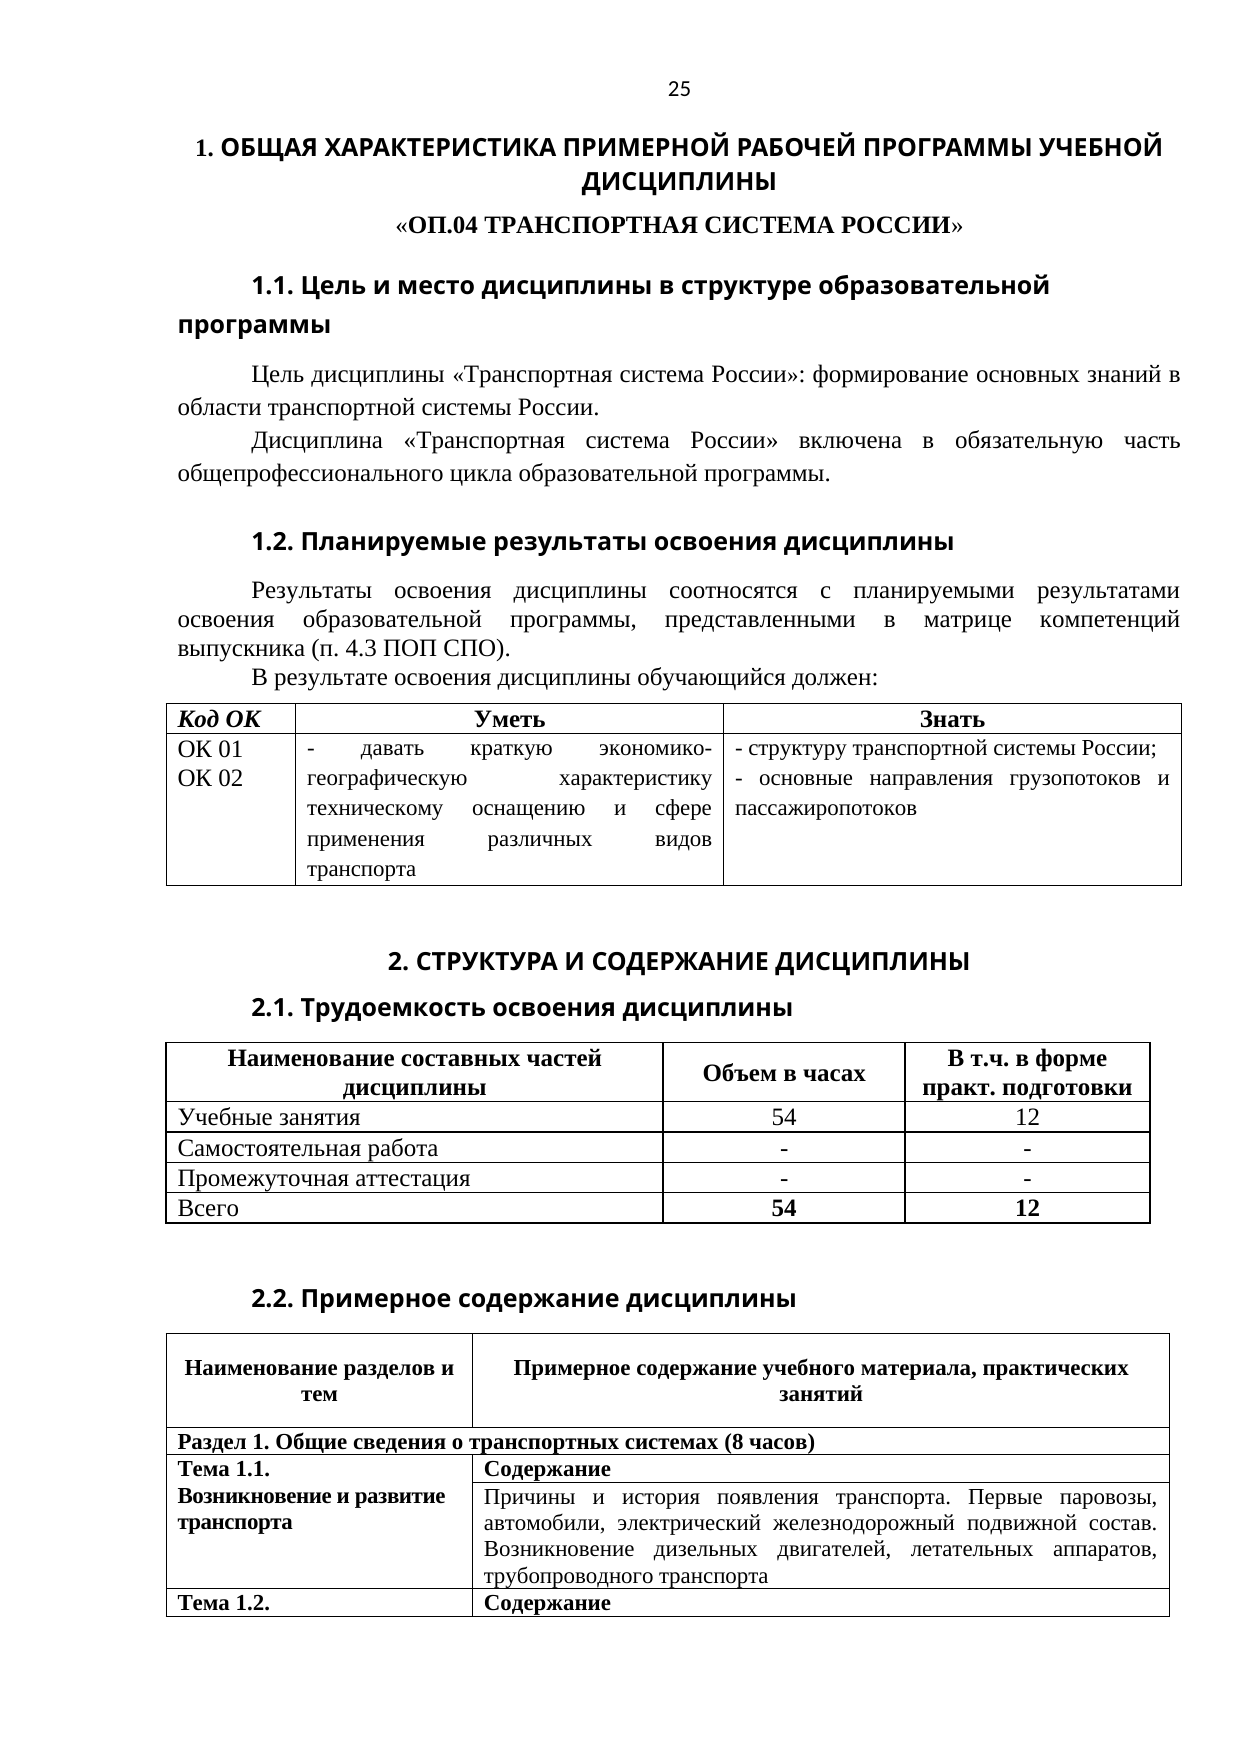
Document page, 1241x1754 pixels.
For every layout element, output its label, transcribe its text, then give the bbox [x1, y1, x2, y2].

table_cell Всего [167, 1193, 662, 1222]
text Дисциплина «Транспортная система России» включена в обязательную часть общепрофессионального цикла образовательной программы. [177, 425, 1181, 487]
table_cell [167, 1589, 472, 1616]
text 2. Структура и содержание ДИСЦИПЛИНЫ [177, 943, 1181, 978]
table_cell Тема 1.1. Возникновение и развитие транспорта [167, 1455, 472, 1588]
table_cell - [664, 1133, 904, 1161]
text 1. Общая характеристика ПРИМЕРНОЙ РАБОЧЕЙ ПРОГРАММЫ УЧЕБНОЙ ДИСЦИПЛИНЫ [177, 130, 1181, 198]
text «ОП.04 ТРАНСПОРТНАЯ СИСТЕМА РОССИИ» [177, 211, 1181, 239]
table_cell - давать краткую экономико-географическую характеристику техническому оснащению и сфере применения различных видов транспорта [296, 734, 723, 885]
table_header Код ОК [167, 704, 295, 733]
table_cell - структуру транспортной системы России; - основные направления грузопотоков и пассажиропотоков [724, 734, 1181, 885]
table_cell Содержание [473, 1455, 1169, 1482]
table_header Наименование составных частей дисциплины [167, 1043, 662, 1101]
text Цель дисциплины «Транспортная система России»: формирование основных знаний в области транспортной системы России. [177, 359, 1181, 421]
text 1.2. Планируемые результаты освоения дисциплины [177, 524, 1181, 558]
table_cell 12 [906, 1193, 1149, 1222]
table_cell Самостоятельная работа [167, 1133, 662, 1161]
table_cell Содержание [473, 1589, 1169, 1616]
table_header Наименование разделов и тем [167, 1334, 472, 1427]
table_cell Промежуточная аттестация [167, 1163, 662, 1192]
table_cell Раздел 1. Общие сведения о транспортных системах (8 часов) [167, 1428, 1169, 1454]
table_cell Причины и история появления транспорта. Первые паровозы, автомобили, электрический железнодорожный подвижной состав. Возникновение дизельных двигателей, летательных аппаратов, трубопроводного транспорта [473, 1483, 1169, 1588]
text 1.1. Цель и место дисциплины в структуре образовательной программы [177, 268, 1181, 341]
table_cell 54 [664, 1102, 904, 1131]
table_cell - [906, 1163, 1149, 1192]
table_cell - [664, 1163, 904, 1192]
table_cell 54 [664, 1193, 904, 1222]
table_header Уметь [296, 704, 723, 733]
table_cell 12 [906, 1102, 1149, 1131]
table_header Объем в часах [664, 1043, 904, 1101]
text В результате освоения дисциплины обучающийся должен: [177, 662, 1181, 691]
table_cell - [906, 1133, 1149, 1161]
table_header Примерное содержание учебного материала, практических занятий [473, 1334, 1169, 1427]
text 2.2. Примерное содержание дисциплины [177, 1281, 1181, 1315]
table_header В т.ч. в форме практ. подготовки [906, 1043, 1149, 1101]
text Результаты освоения дисциплины соотносятся с планируемыми результатами освоения образовательной программы, представленными в матрице компетенций выпускника (п. 4.3 ПОП СПО). [177, 576, 1181, 662]
table_cell ОК 01 ОК 02 [167, 734, 295, 885]
table_header Знать [724, 704, 1181, 733]
text 2.1. Трудоемкость освоения дисциплины [177, 990, 1181, 1024]
table_cell Учебные занятия [167, 1102, 662, 1131]
